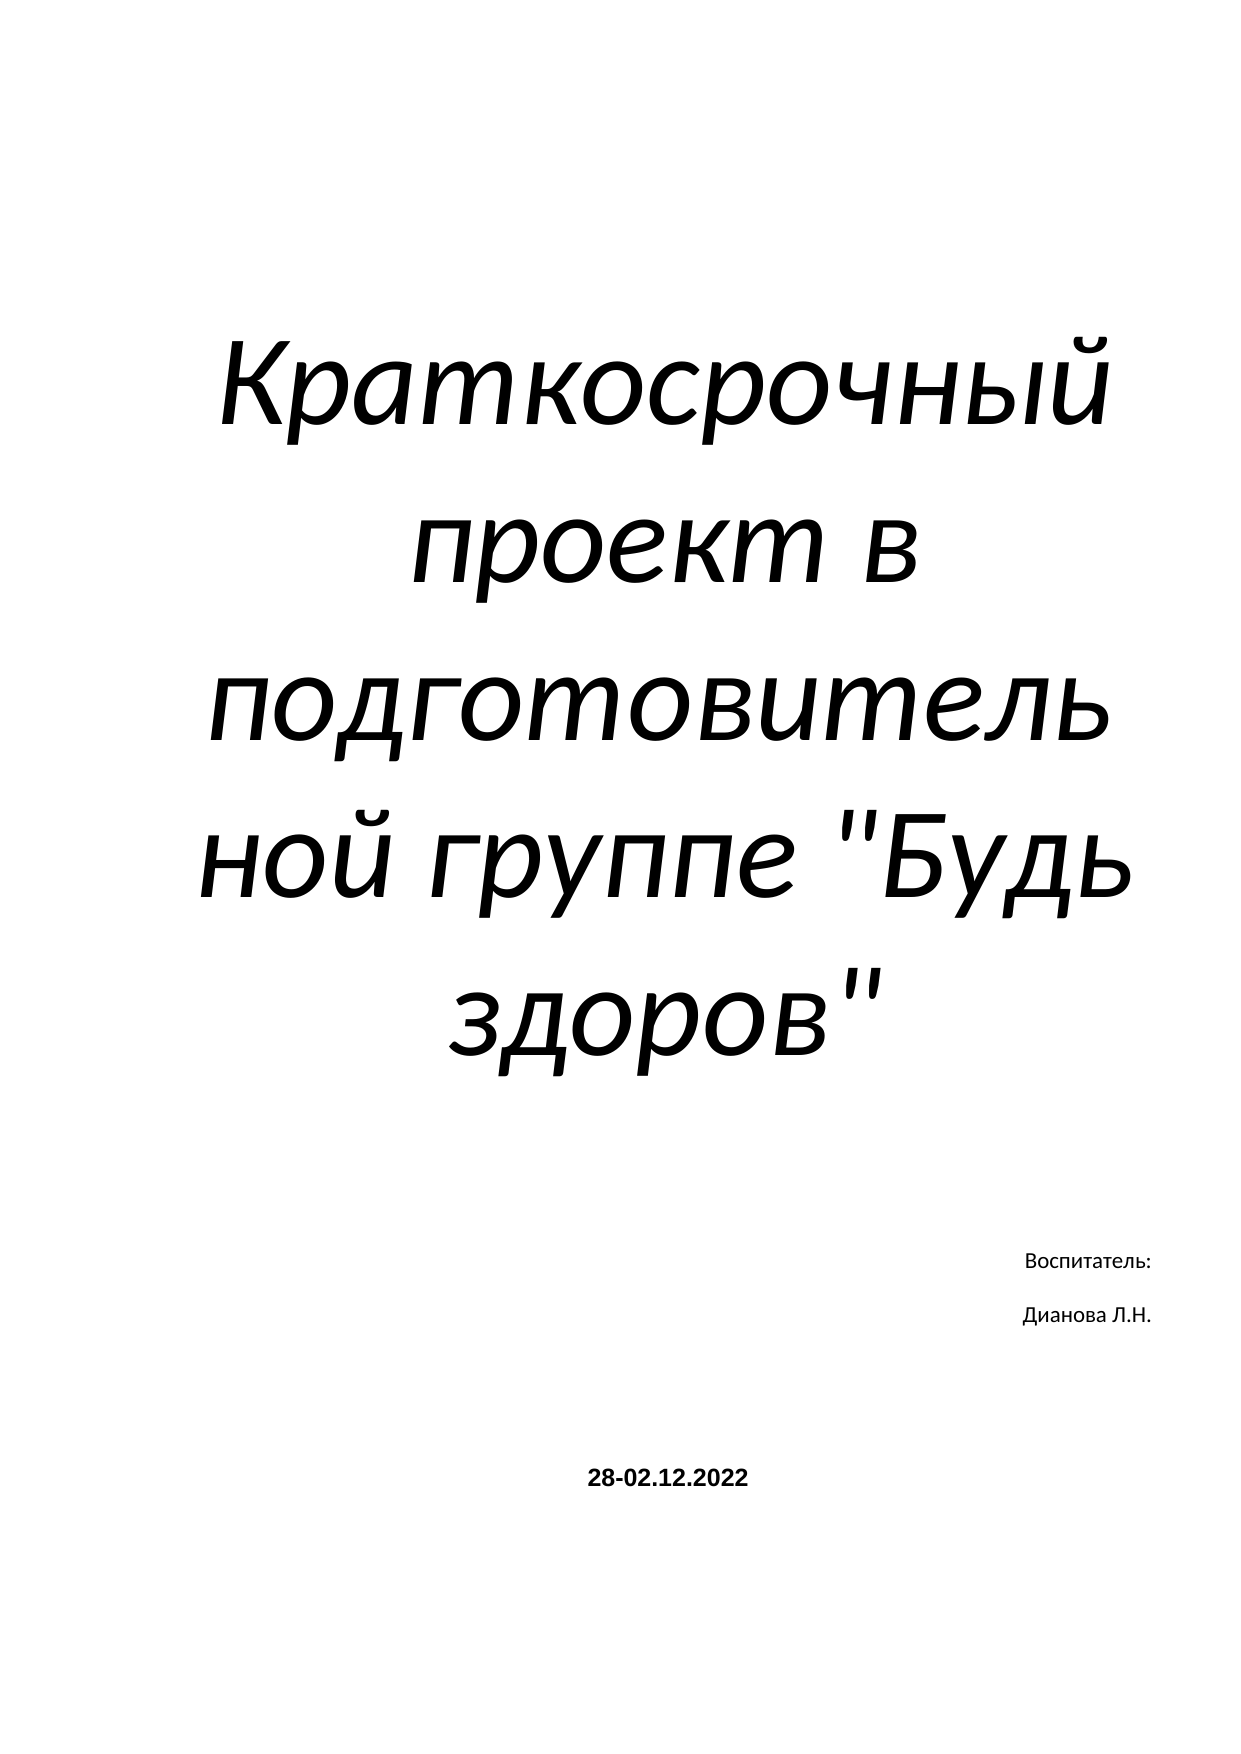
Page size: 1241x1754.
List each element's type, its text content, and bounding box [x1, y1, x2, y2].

text Краткосрочный проект в подготовительной группе "Будь здоров" [177, 299, 1152, 1088]
text Воспитатель: [177, 1247, 1152, 1275]
text 28-02.12.2022 [177, 1463, 1152, 1492]
text Дианова Л.Н. [177, 1300, 1152, 1328]
